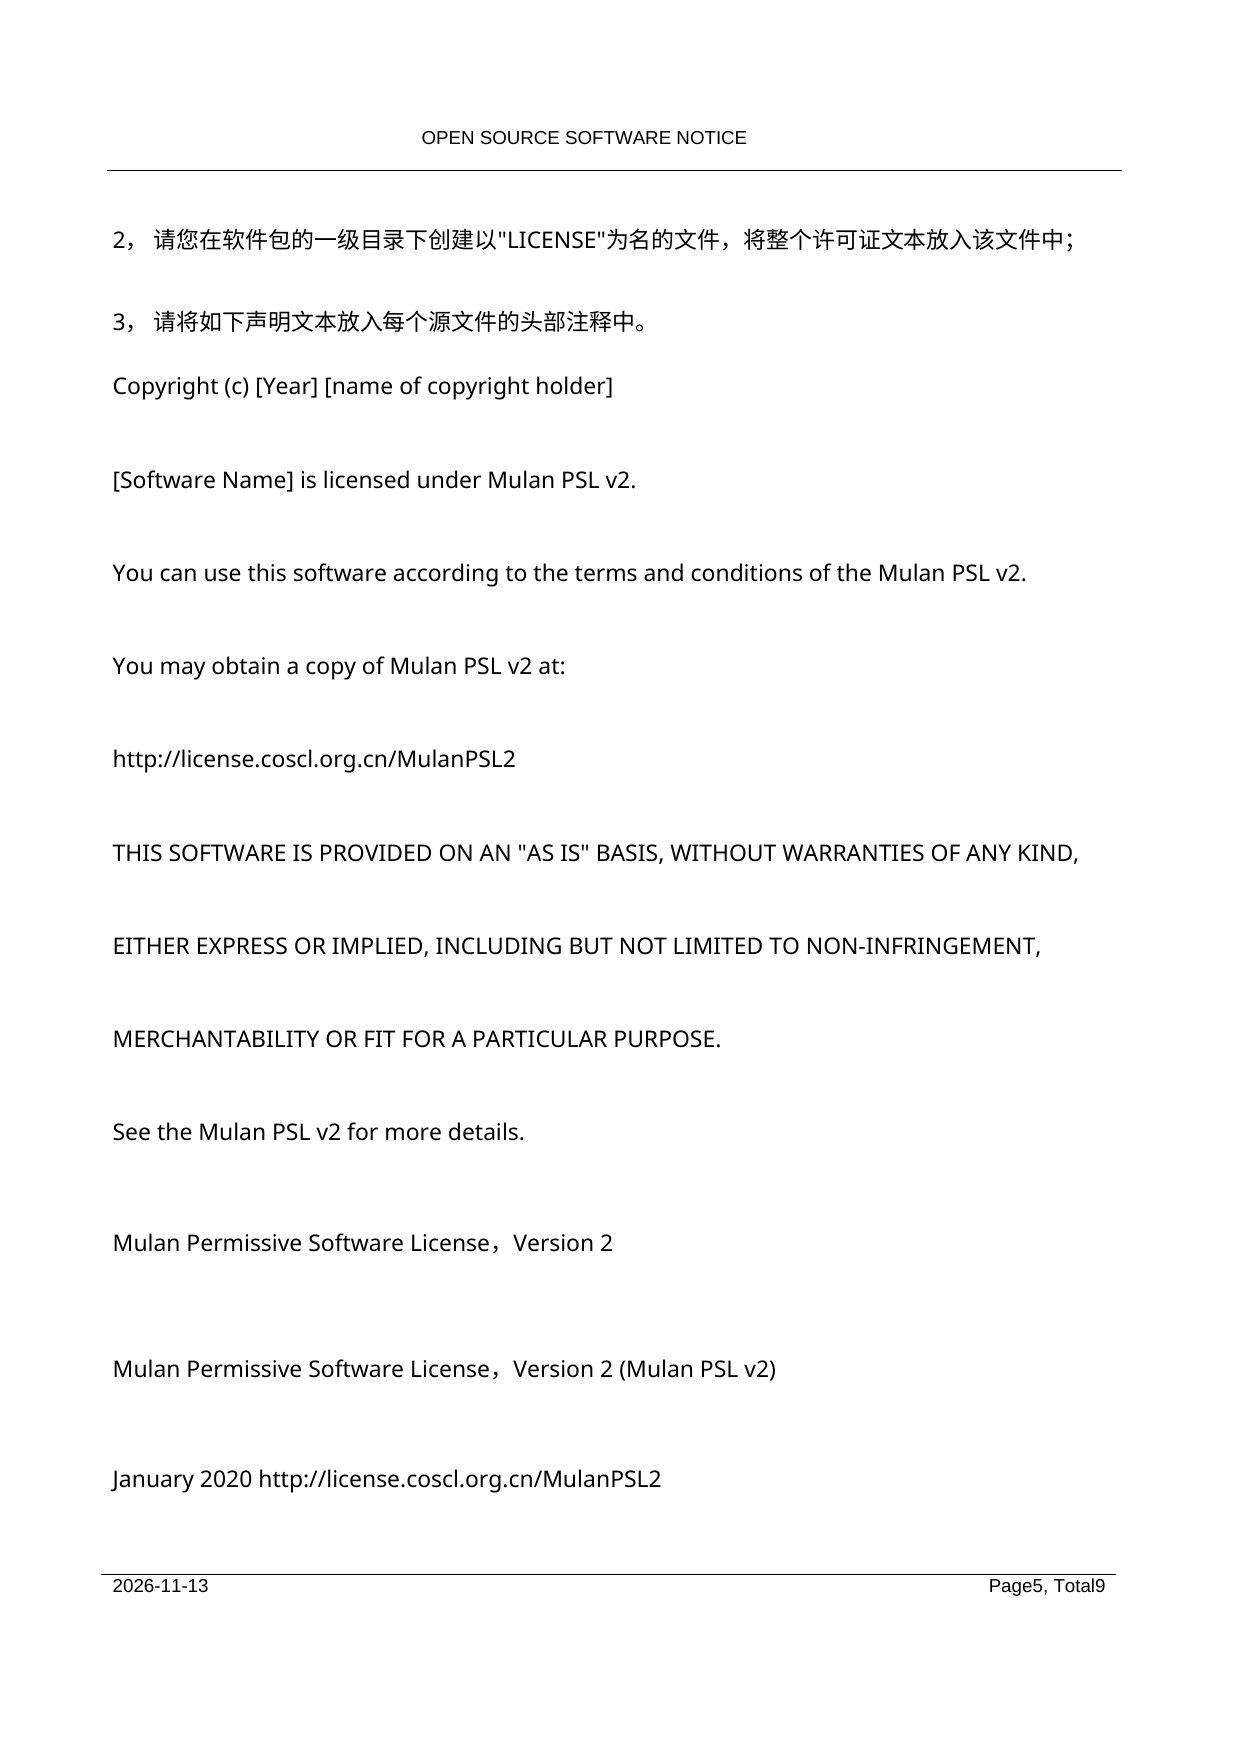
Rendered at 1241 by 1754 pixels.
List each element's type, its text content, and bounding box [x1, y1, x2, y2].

text You can use this software according to the terms and conditions of the Mulan PSL v2. [112, 556, 1128, 589]
text [Software Name] is licensed under Mulan PSL v2. [112, 463, 1128, 495]
text You may obtain a copy of Mulan PSL v2 at: [112, 649, 1128, 682]
text http://license.coscl.org.cn/MulanPSL2 [112, 743, 1128, 775]
text January 2020 http://license.coscl.org.cn/MulanPSL2 [112, 1462, 1128, 1495]
text 3， 请将如下声明文本放入每个源文件的头部注释中。 [112, 288, 1128, 353]
text See the Mulan PSL v2 for more details. [112, 1116, 1128, 1148]
text THIS SOFTWARE IS PROVIDED ON AN "AS IS" BASIS, WITHOUT WARRANTIES OF ANY KIND, [112, 836, 1128, 868]
text Mulan Permissive Software License，Version 2 (Mulan PSL v2) [112, 1336, 1128, 1401]
text MERCHANTABILITY OR FIT FOR A PARTICULAR PURPOSE. [112, 1022, 1128, 1055]
text Mulan Permissive Software License，Version 2 [112, 1209, 1128, 1274]
text 2， 请您在软件包的一级目录下创建以"LICENSE"为名的文件，将整个许可证文本放入该文件中； [112, 206, 1128, 271]
text EITHER EXPRESS OR IMPLIED, INCLUDING BUT NOT LIMITED TO NON-INFRINGEMENT, [112, 929, 1128, 962]
text Copyright (c) [Year] [name of copyright holder] [112, 370, 1128, 402]
